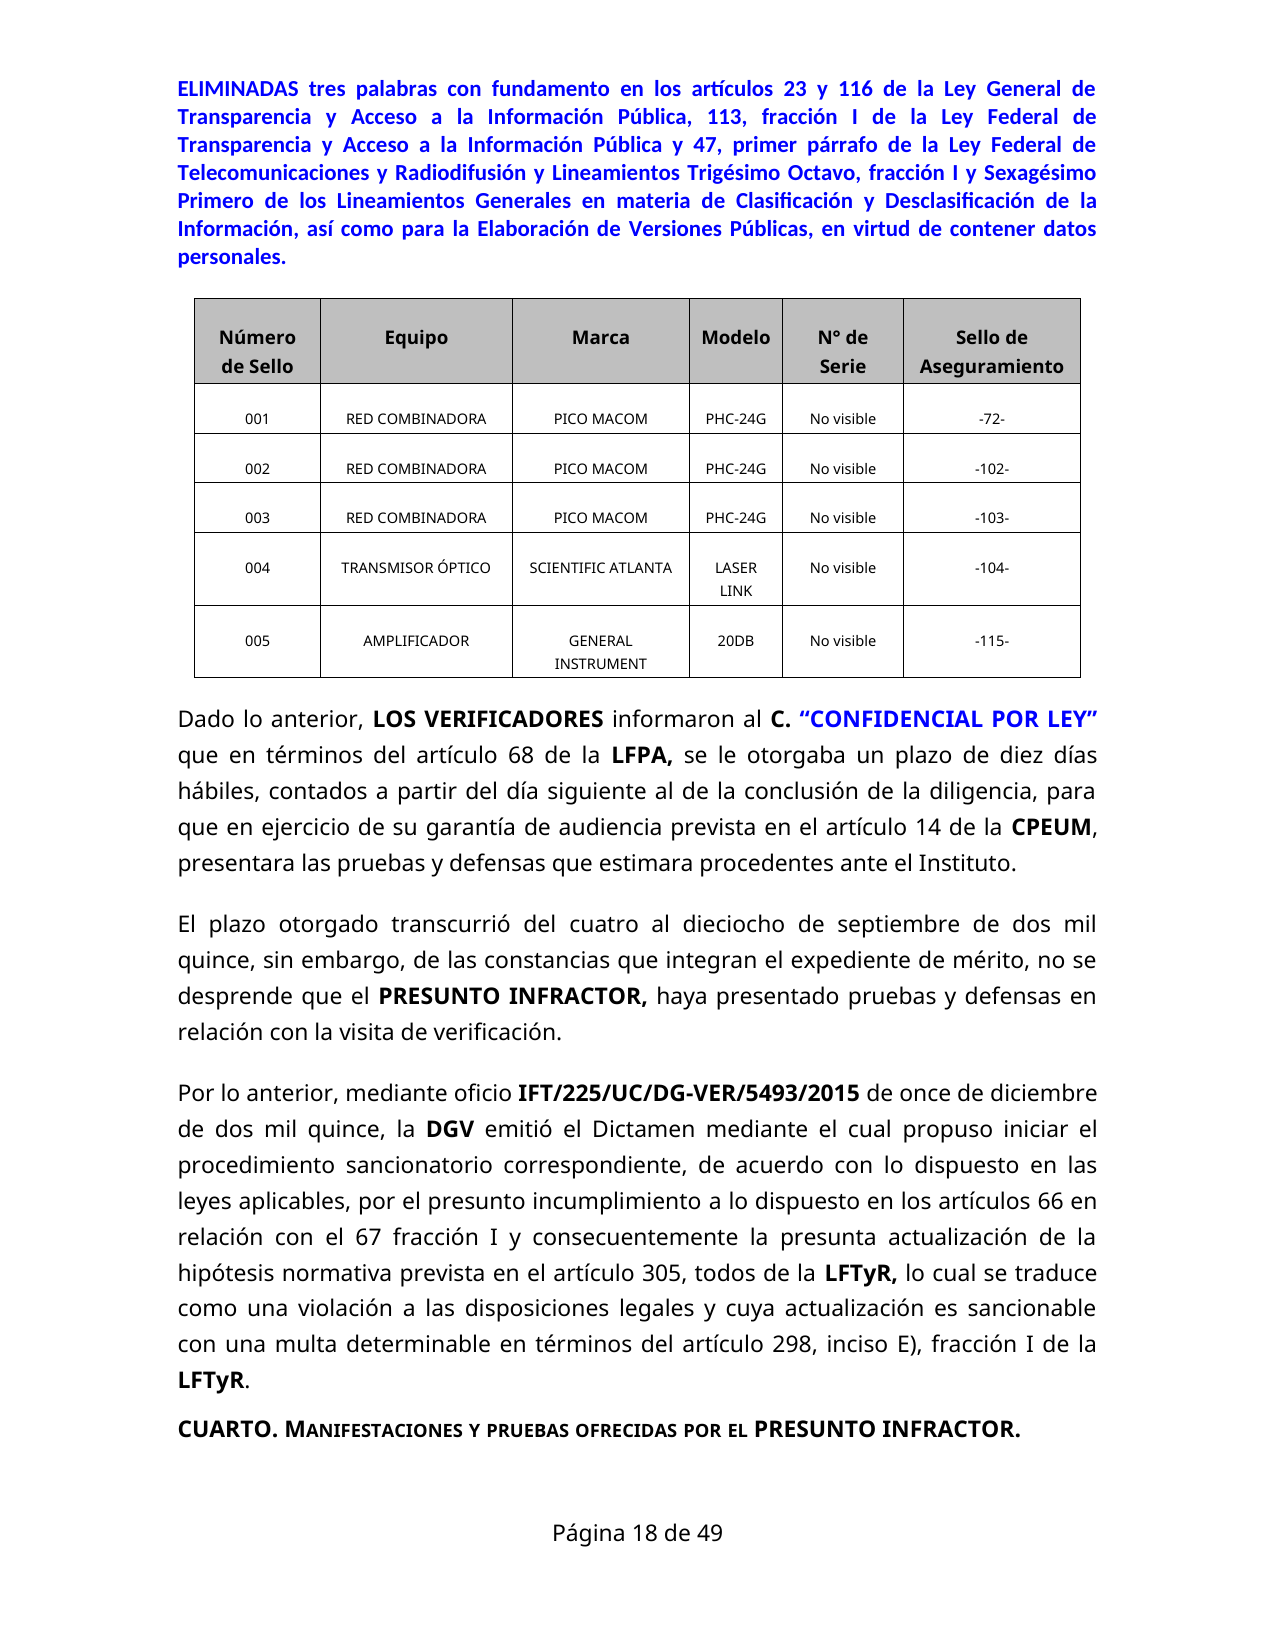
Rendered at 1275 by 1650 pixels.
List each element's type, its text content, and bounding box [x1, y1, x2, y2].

table_cell No visible [783, 483, 903, 532]
table_cell 003 [195, 483, 320, 532]
table_cell 20DB [690, 606, 782, 677]
table_cell 002 [195, 434, 320, 482]
table_cell -104- [904, 533, 1080, 605]
table_cell -72- [904, 384, 1080, 432]
table_cell RED COMBINADORA [321, 483, 512, 532]
table_cell PHC-24G [690, 434, 782, 482]
table_cell PHC-24G [690, 483, 782, 532]
text Dado lo anterior, LOS VERIFICADORES informaron al C. “CONFIDENCIAL POR LEY” que en términos del artículo 68 de la LFPA, se le otorgaba un plazo de diez días hábiles, contados a partir del día siguiente al de la conclusión de la diligencia, para que en ejercicio de su garantía de audiencia prevista en el artículo 14 de la CPEUM, presentara las pruebas y defensas que estimara procedentes ante el Instituto. [177, 703, 1098, 878]
table_cell No visible [783, 434, 903, 482]
table_header Número de Sello [195, 299, 320, 383]
table_cell RED COMBINADORA [321, 384, 512, 432]
table_cell No visible [783, 533, 903, 605]
table_cell -103- [904, 483, 1080, 532]
table_cell -115- [904, 606, 1080, 677]
table_cell AMPLIFICADOR [321, 606, 512, 677]
table_cell 001 [195, 384, 320, 432]
table_cell PICO MACOM [513, 483, 689, 532]
table_cell PICO MACOM [513, 434, 689, 482]
table_header Sello de Aseguramiento [904, 299, 1080, 383]
table_header N° de Serie [783, 299, 903, 383]
table_cell GENERAL INSTRUMENT [513, 606, 689, 677]
table_cell RED COMBINADORA [321, 434, 512, 482]
table_cell No visible [783, 384, 903, 432]
table_cell No visible [783, 606, 903, 677]
table_cell LASER LINK [690, 533, 782, 605]
table_cell PICO MACOM [513, 384, 689, 432]
table_cell -102- [904, 434, 1080, 482]
table_cell 005 [195, 606, 320, 677]
table_header Modelo [690, 299, 782, 383]
table_cell PHC-24G [690, 384, 782, 432]
text Por lo anterior, mediante oficio IFT/225/UC/DG-VER/5493/2015 de once de diciembre de dos mil quince, la DGV emitió el Dictamen mediante el cual propuso iniciar el procedimiento sancionatorio correspondiente, de acuerdo con lo dispuesto en las leyes aplicables, por el presunto incumplimiento a lo dispuesto en los artículos 66 en relación con el 67 fracción I y consecuentemente la presunta actualización de la hipótesis normativa prevista en el artículo 305, todos de la LFTyR, lo cual se traduce como una violación a las disposiciones legales y cuya actualización es sancionable con una multa determinable en términos del artículo 298, inciso E), fracción I de la LFTyR. [177, 1077, 1098, 1396]
table_header Equipo [321, 299, 512, 383]
table_cell SCIENTIFIC ATLANTA [513, 533, 689, 605]
text CUARTO. Manifestaciones y pruebas ofrecidas por el PRESUNTO INFRACTOR. [177, 1413, 1098, 1444]
text El plazo otorgado transcurrió del cuatro al dieciocho de septiembre de dos mil quince, sin embargo, de las constancias que integran el expediente de mérito, no se desprende que el PRESUNTO INFRACTOR, haya presentado pruebas y defensas en relación con la visita de verificación. [177, 908, 1098, 1047]
table_header Marca [513, 299, 689, 383]
table_cell TRANSMISOR ÓPTICO [321, 533, 512, 605]
table_cell 004 [195, 533, 320, 605]
